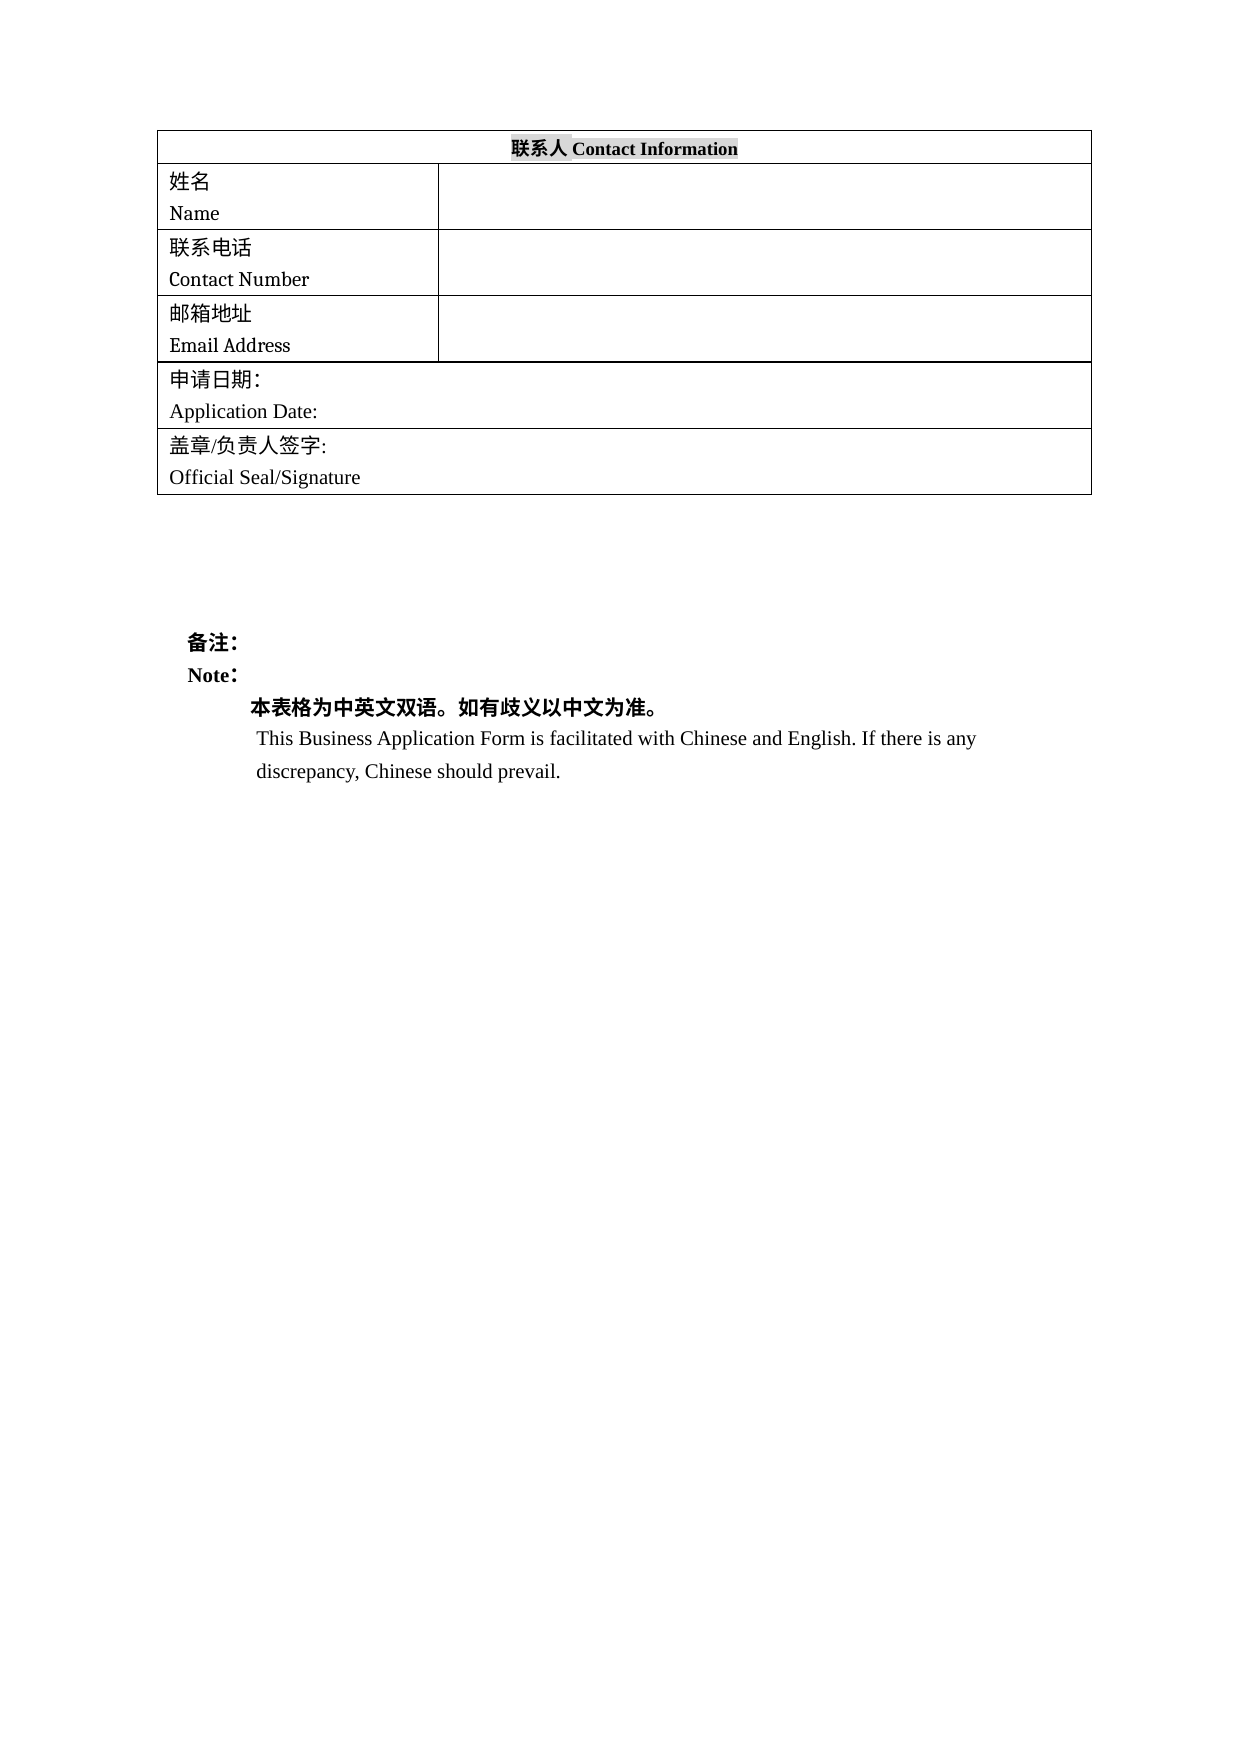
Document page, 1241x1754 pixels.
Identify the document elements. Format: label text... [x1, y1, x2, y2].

table_cell [439, 164, 1091, 229]
text Note： [187, 657, 1053, 689]
table_cell 联系电话 Contact Number [158, 230, 438, 295]
table_cell [439, 296, 1091, 361]
text 备注： [187, 624, 1053, 657]
table_cell 申请日期： Application Date: [158, 363, 1091, 427]
list This Business Application Form is facilitated with Chinese and English. If there is any discrepancy, Chinese should prevail. [256, 722, 1053, 787]
table_cell 姓名 Name [158, 164, 438, 229]
table_cell [439, 230, 1091, 295]
table_cell 盖章/负责人签字: Official Seal/Signature [158, 429, 1091, 493]
text 本表格为中英文双语。如有歧义以中文为准。 [187, 689, 1053, 722]
table_cell 邮箱地址 Email Address [158, 296, 438, 361]
table_cell 联系人 Contact Information [158, 131, 1091, 163]
